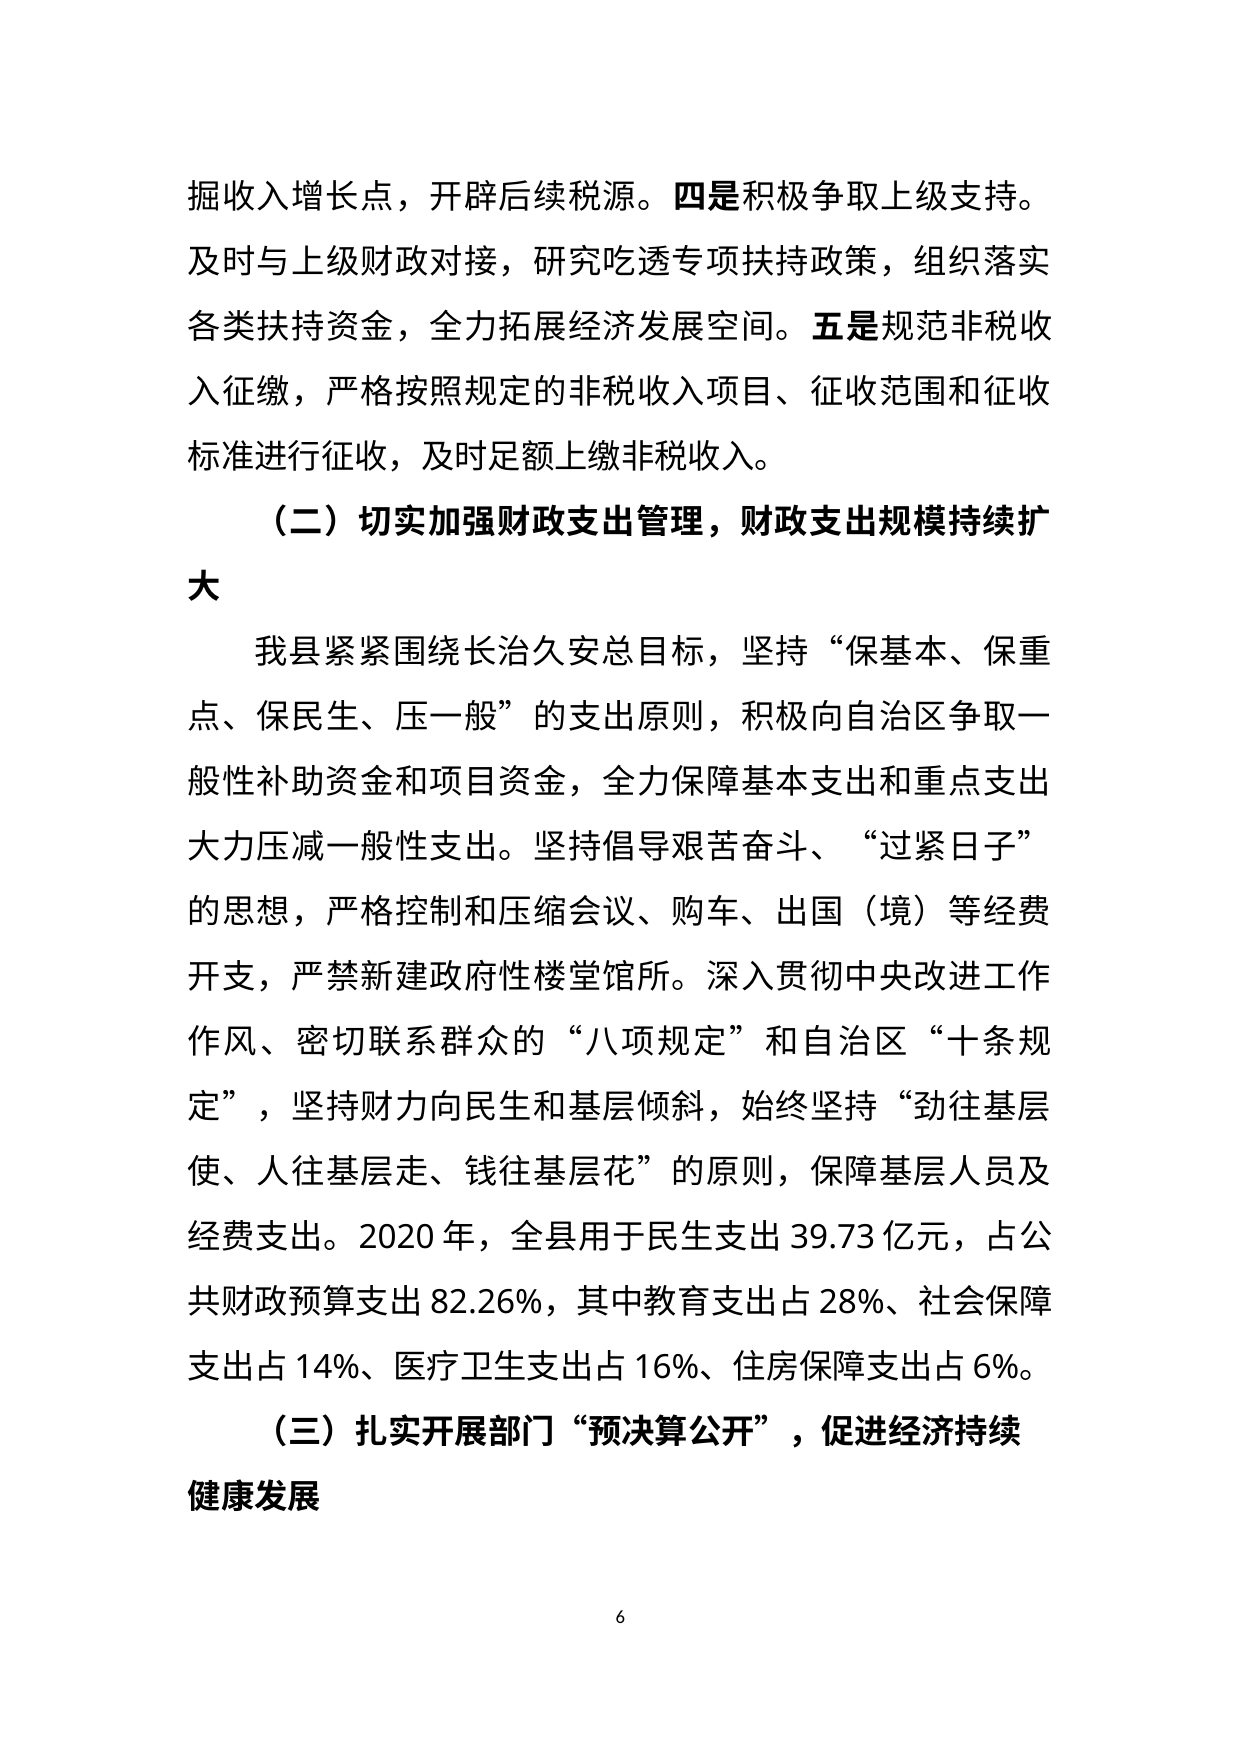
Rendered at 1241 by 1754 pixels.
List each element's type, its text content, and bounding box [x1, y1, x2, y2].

text 我县紧紧围绕长治久安总目标，坚持“保基本、保重点、保民生、压一般”的支出原则，积极向自治区争取一般性补助资金和项目资金，全力保障基本支出和重点支出，大力压减一般性支出。坚持倡导艰苦奋斗、“过紧日子”的思想，严格控制和压缩会议、购车、出国（境）等经费开支，严禁新建政府性楼堂馆所。深入贯彻中央改进工作作风、密切联系群众的“八项规定”和自治区“十条规定”，坚持财力向民生和基层倾斜，始终坚持“劲往基层使、人往基层走、钱往基层花”的原则，保障基层人员及经费支出。2020年，全县用于民生支出39.73亿元，占公共财政预算支出82.26%，其中教育支出占28%、社会保障支出占14%、医疗卫生支出占16%、住房保障支出占6%。 [187, 617, 1053, 1397]
text （三）扎实开展部门“预决算公开”，促进经济持续健康发展 [187, 1397, 1053, 1527]
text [187, 162, 1053, 487]
text （二）切实加强财政支出管理，财政支出规模持续扩大 [187, 487, 1053, 617]
